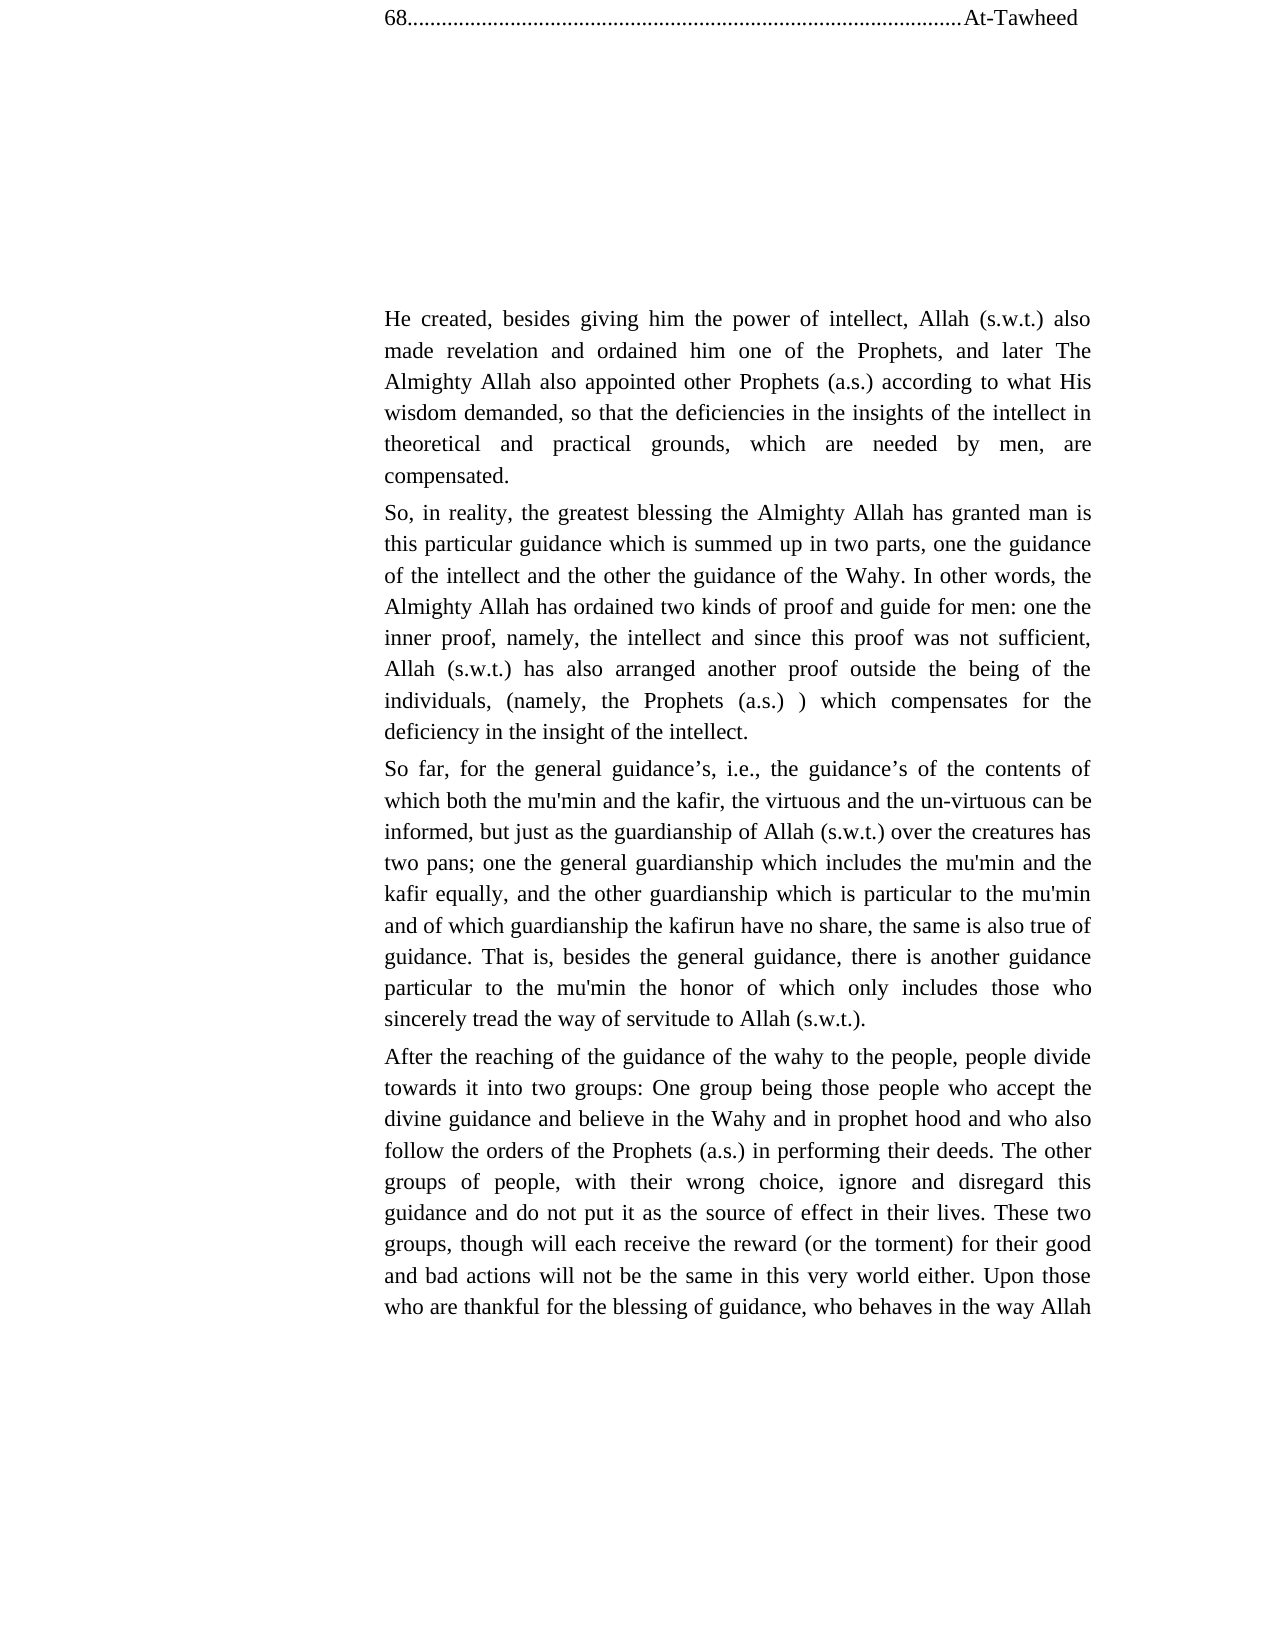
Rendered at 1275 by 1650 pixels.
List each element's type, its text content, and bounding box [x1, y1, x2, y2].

text So far, for the general guidance’s, i.e., the guidance’s of the contents of which both the mu'min and the kafir, the virtuous and the un-virtuous can be informed, but just as the guardianship of Allah (s.w.t.) over the creatures has two pans; one the general guardianship which includes the mu'min and the kafir equally, and the other guardianship which is particular to the mu'min and of which guardianship the kafirun have no share, the same is also true of guidance. That is, besides the general guidance, there is another guidance particular to the mu'min the honor of which only includes those who sincerely tread the way of servitude to Allah (s.w.t.). [384, 752, 1093, 1033]
text So, in reality, the greatest blessing the Almighty Allah has granted man is this particular guidance which is summed up in two parts, one the guidance of the intellect and the other the guidance of the Wahy. In other words, the Almighty Allah has ordained two kinds of proof and guide for men: one the inner proof, namely, the intellect and since this proof was not sufficient, Allah (s.w.t.) has also arranged another proof outside the being of the individuals, (namely, the Prophets (a.s.) ) which compensates for the deficiency in the insight of the intellect. [384, 496, 1093, 746]
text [384, 1039, 1093, 1321]
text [384, 302, 1093, 489]
